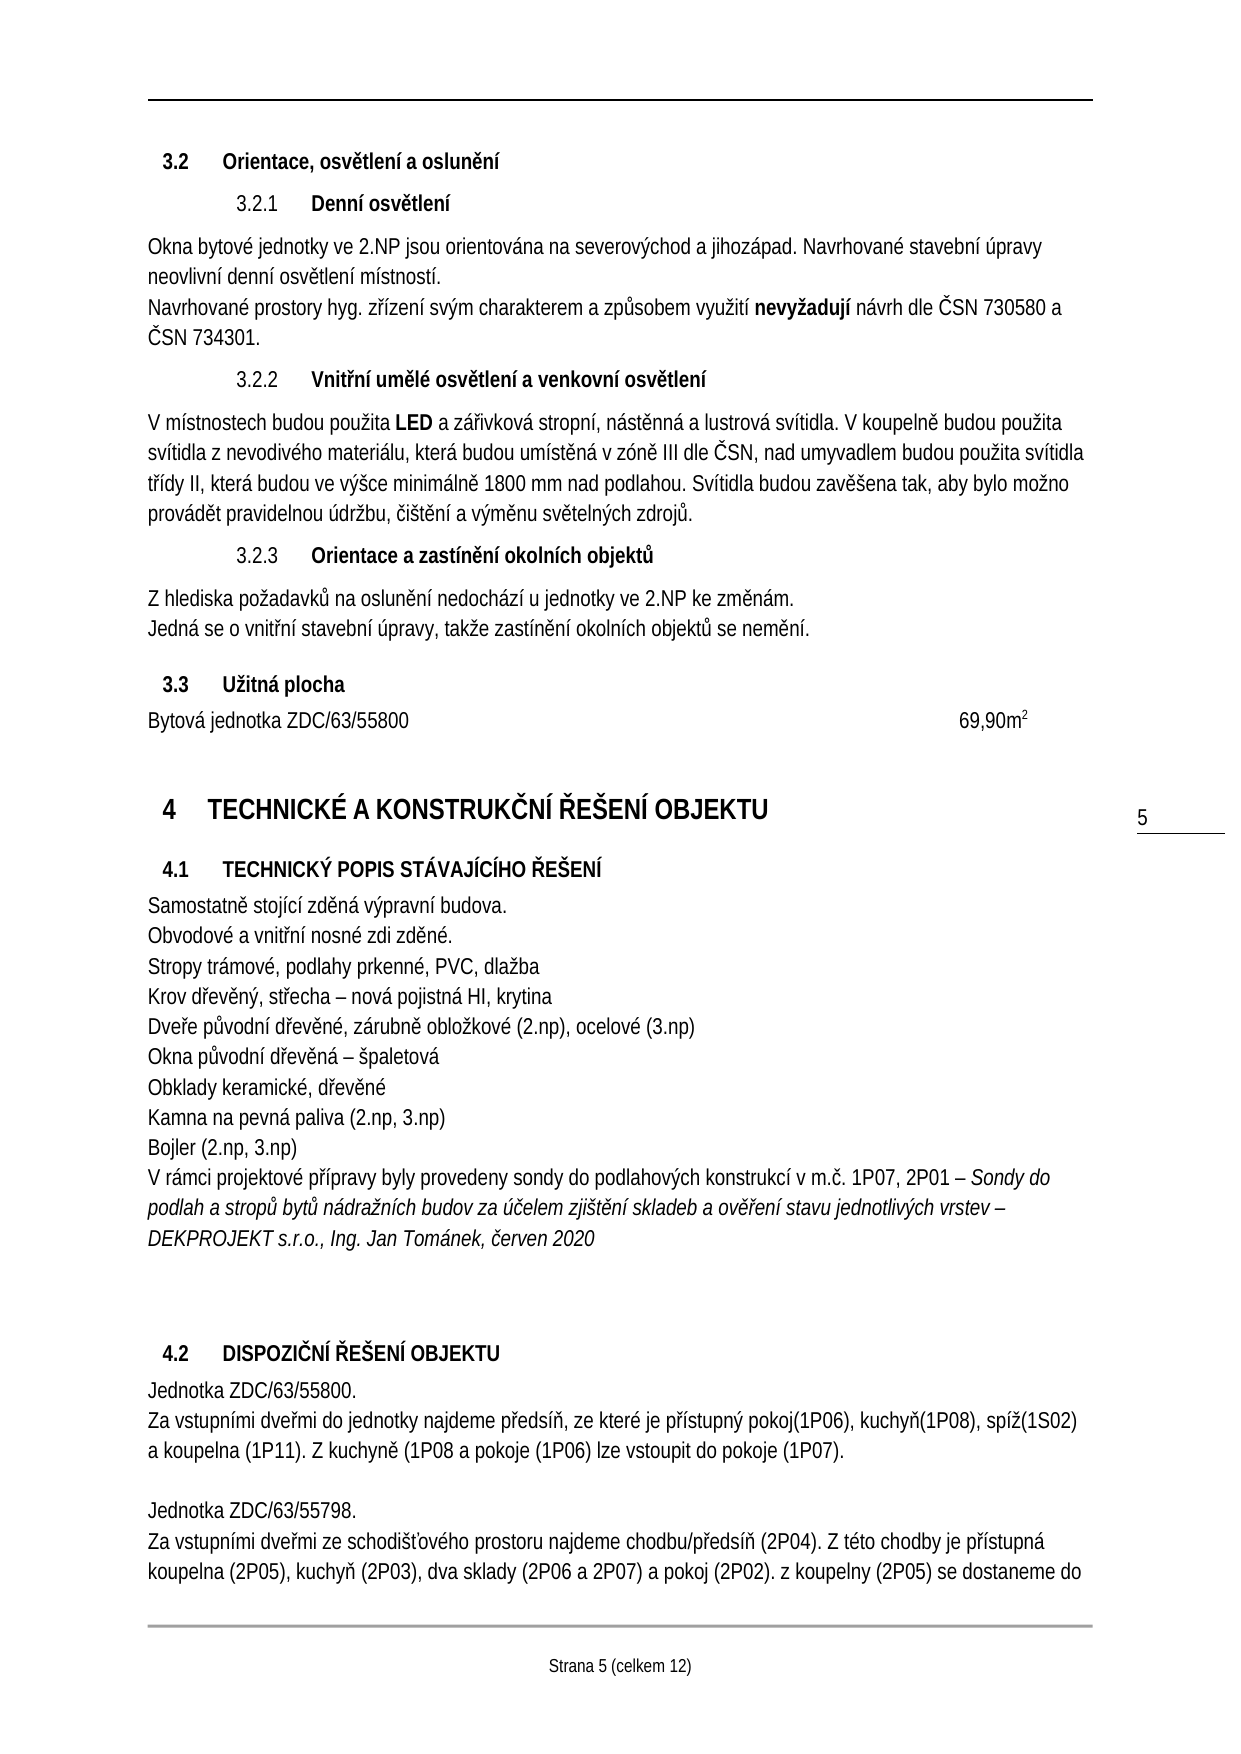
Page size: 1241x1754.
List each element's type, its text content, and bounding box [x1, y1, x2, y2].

text Samostatně stojící zděná výpravní budova. [148, 892, 1078, 919]
subtitle Orientace, osvětlení a oslunění [162, 148, 1093, 174]
text Kamna na pevná paliva (2.np, 3.np) [148, 1104, 1078, 1130]
text Za vstupními dveřmi do jednotky najdeme předsíň, ze které je přístupný pokoj(1P06), kuchyň(1P08), spíž(1S02) a koupelna (1P11). Z kuchyně (1P08 a pokoje (1P06) lze vstoupit do pokoje (1P07). [148, 1407, 1093, 1463]
text Dveře původní dřevěné, zárubně obložkové (2.np), ocelové (3.np) [148, 1013, 1078, 1039]
subtitle Orientace a zastínění okolních objektů [236, 542, 1093, 569]
text V rámci projektové přípravy byly provedeny sondy do podlahových konstrukcí v m.č. 1P07, 2P01 – Sondy do podlah a stropů bytů nádražních budov za účelem zjištění skladeb a ověření stavu jednotlivých vrstev – DEKPROJEKT s.r.o., Ing. Jan Tománek, červen 2020 [148, 1164, 1078, 1251]
text Z hlediska požadavků na oslunění nedochází u jednotky ve 2.NP ke změnám. [148, 585, 1093, 611]
text Bytová jednotka ZDC/63/55800 69,90m2 [148, 707, 1093, 733]
text Obvodové a vnitřní nosné zdi zděné. [148, 922, 1078, 949]
text Jedná se o vnitřní stavební úpravy, takže zastínění okolních objektů se nemění. [148, 615, 1093, 642]
subtitle DISPOZIČNÍ ŘEŠENÍ OBJEKTU [162, 1340, 1093, 1367]
text Krov dřevěný, střecha – nová pojistná HI, krytina [148, 983, 1078, 1009]
text Okna bytové jednotky ve 2.NP jsou orientována na severovýchod a jihozápad. Navrhované stavební úpravy neovlivní denní osvětlení místností. [148, 233, 1093, 289]
subtitle Denní osvětlení [236, 190, 1093, 217]
text V místnostech budou použita LED a zářivková stropní, nástěnná a lustrová svítidla. V koupelně budou použita svítidla z nevodivého materiálu, která budou umístěná v zóně III dle ČSN, nad umyvadlem budou použita svítidla třídy II, která budou ve výšce minimálně nad podlahou. Svítidla budou zavěšena tak, aby bylo možno provádět pravidelnou údržbu, čištění a výměnu světelných zdrojů. [148, 409, 1093, 526]
text Stropy trámové, podlahy prkenné, PVC, dlažba [148, 953, 1078, 979]
subtitle Vnitřní umělé osvětlení a venkovní osvětlení [236, 366, 1093, 393]
text Okna původní dřevěná – špaletová [148, 1043, 1078, 1070]
text Bojler (2.np, 3.np) [148, 1134, 1078, 1160]
text Jednotka ZDC/63/55798. [148, 1497, 1093, 1524]
subtitle TECHNICKÝ POPIS STÁVAJÍCÍHO ŘEŠENÍ [162, 856, 1093, 882]
subtitle Technické a konstrukční řešení objektu [162, 792, 1093, 826]
text Navrhované prostory hyg. zřízení svým charakterem a způsobem využití nevyžadují návrh dle ČSN 730580 a ČSN 734301. [148, 293, 1093, 350]
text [148, 1528, 1093, 1584]
text Obklady keramické, dřevěné [148, 1073, 1078, 1100]
subtitle Užitná plocha [162, 671, 1093, 697]
text Jednotka ZDC/63/55800. [148, 1377, 1093, 1403]
